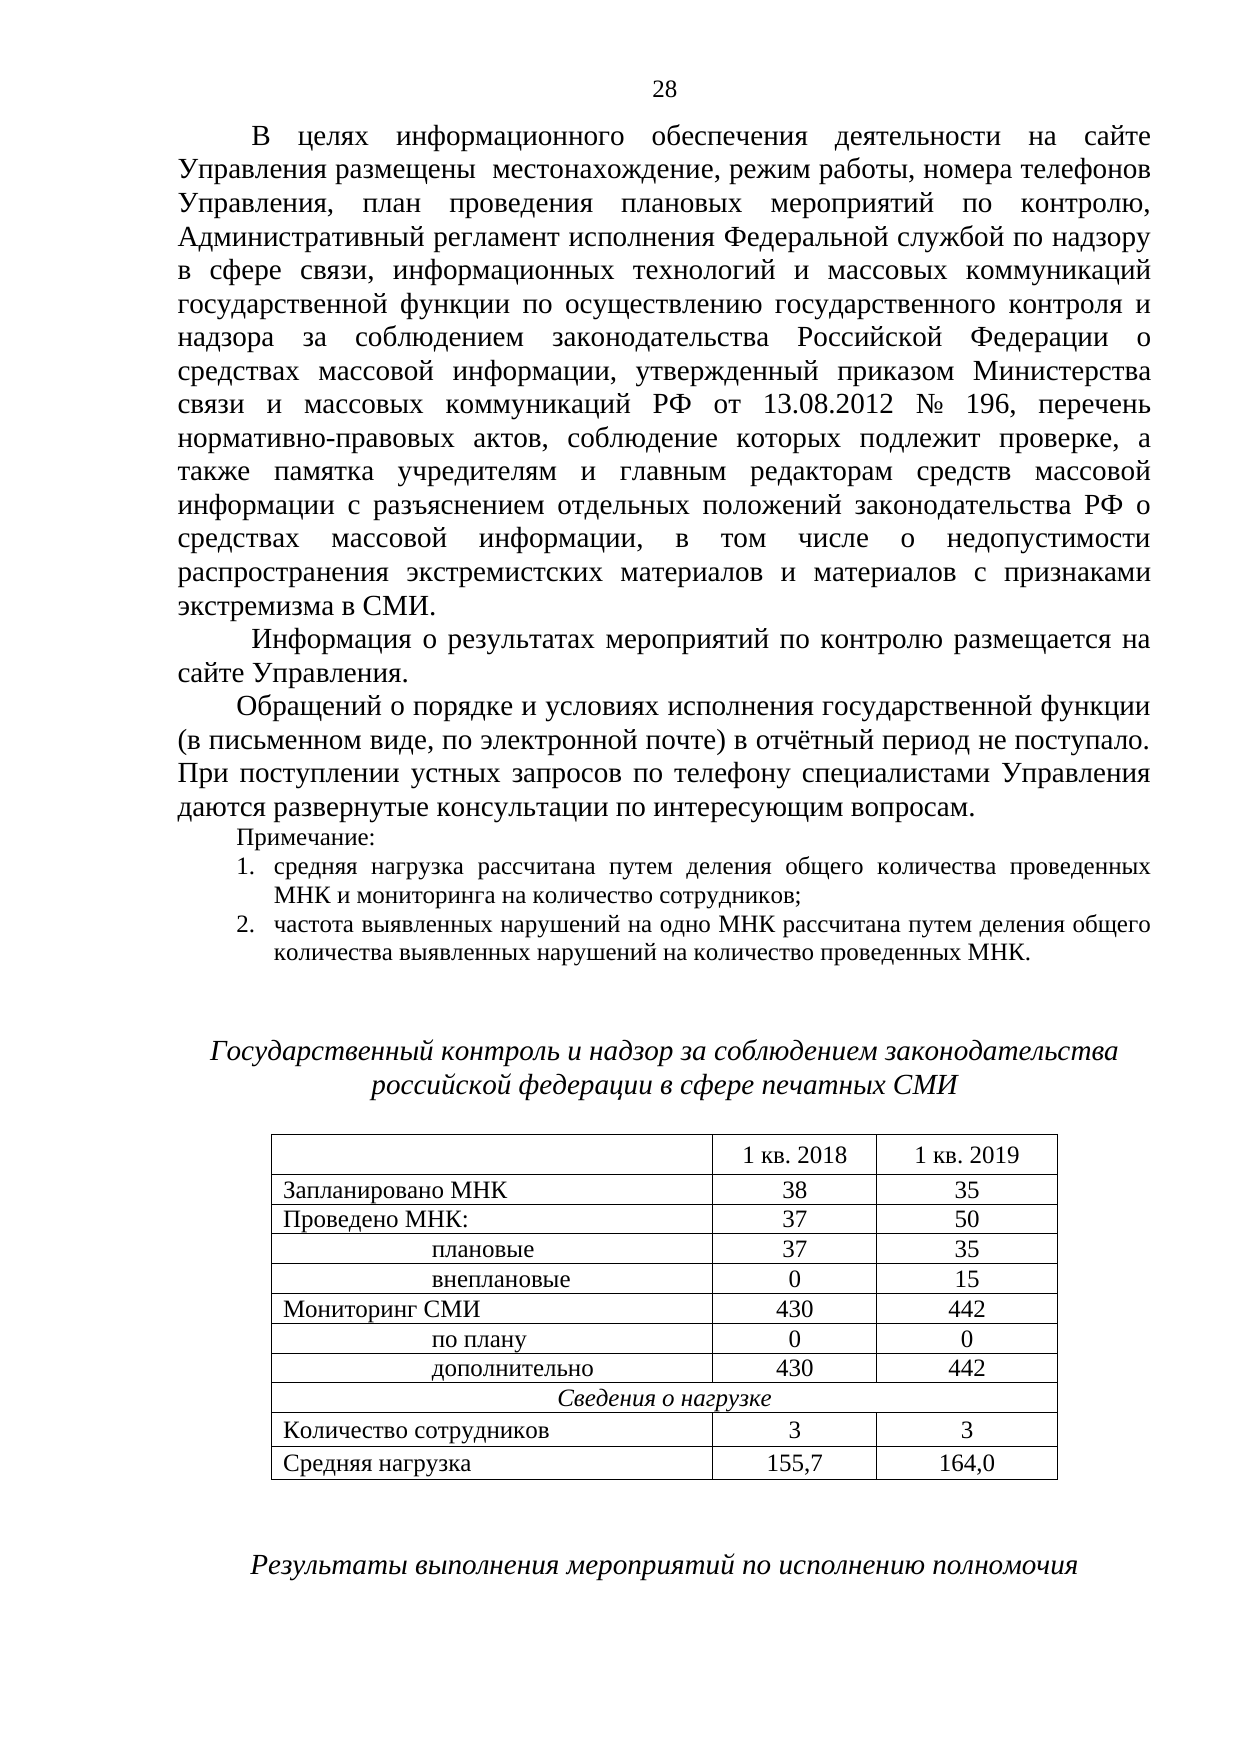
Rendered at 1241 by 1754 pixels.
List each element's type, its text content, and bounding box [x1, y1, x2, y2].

table_cell внеплановые [272, 1264, 712, 1293]
table_cell 155,7 [713, 1447, 876, 1479]
table_cell Проведено МНК: [272, 1205, 712, 1233]
table_cell по плану [272, 1324, 712, 1352]
table_cell Количество сотрудников [272, 1413, 712, 1446]
table_cell 35 [877, 1234, 1057, 1263]
table_cell Средняя нагрузка [272, 1447, 712, 1479]
table_cell 430 [713, 1294, 876, 1323]
table_cell 3 [713, 1413, 876, 1446]
text В целях информационного обеспечения деятельности на сайте Управления размещены местонахождение, режим работы, номера телефонов Управления, план проведения плановых мероприятий по контролю, Административный регламент исполнения Федеральной службой по надзору в сфере связи, информационных технологий и массовых коммуникаций государственной функции по осуществлению государственного контроля и надзора за соблюдением законодательства Российской Федерации о средствах массовой информации, утвержденный приказом Министерства связи и массовых коммуникаций РФ от 13.08.2012 № 196, перечень нормативно-правовых актов, соблюдение которых подлежит проверке, а также памятка учредителям и главным редакторам средств массовой информации с разъяснением отдельных положений законодательства РФ о средствах массовой информации, в том числе о недопустимости распространения экстремистских материалов и материалов с признаками экстремизма в СМИ. [177, 118, 1152, 621]
text Примечание: [177, 822, 1152, 851]
table_cell Сведения о нагрузке [272, 1383, 1057, 1412]
table_cell 37 [713, 1234, 876, 1263]
table_cell 38 [713, 1175, 876, 1203]
text Информация о результатах мероприятий по контролю размещается на сайте Управления. [177, 621, 1152, 688]
table_cell 0 [713, 1324, 876, 1352]
table_cell 15 [877, 1264, 1057, 1293]
table_cell 430 [713, 1354, 876, 1382]
text Государственный контроль и надзор за соблюдением законодательства российской федерации в сфере печатных СМИ [177, 1033, 1152, 1100]
table_header [272, 1135, 712, 1174]
table_cell 37 [713, 1205, 876, 1233]
table_cell плановые [272, 1234, 712, 1263]
text Обращений о порядке и условиях исполнения государственной функции (в письменном виде, по электронной почте) в отчётный период не поступало. При поступлении устных запросов по телефону специалистами Управления даются развернутые консультации по интересующим вопросам. [177, 688, 1152, 822]
table_header 1 кв. 2018 [713, 1135, 876, 1174]
table_cell 3 [877, 1413, 1057, 1446]
table_cell 0 [877, 1324, 1057, 1352]
table_cell 35 [877, 1175, 1057, 1203]
list частота выявленных нарушений на одно МНК рассчитана путем деления общего количества выявленных нарушений на количество проведенных МНК. [236, 909, 1152, 966]
table_cell дополнительно [272, 1354, 712, 1382]
table_cell 164,0 [877, 1447, 1057, 1479]
table_cell 0 [713, 1264, 876, 1293]
table_cell 50 [877, 1205, 1057, 1233]
text Результаты выполнения мероприятий по исполнению полномочия [177, 1547, 1152, 1581]
table_cell Запланировано МНК [272, 1175, 712, 1203]
list средняя нагрузка рассчитана путем деления общего количества проведенных МНК и мониторинга на количество сотрудников; [236, 851, 1152, 909]
table_cell Мониторинг СМИ [272, 1294, 712, 1323]
table_cell 442 [877, 1354, 1057, 1382]
table_header 1 кв. 2019 [877, 1135, 1057, 1174]
table_cell 442 [877, 1294, 1057, 1323]
